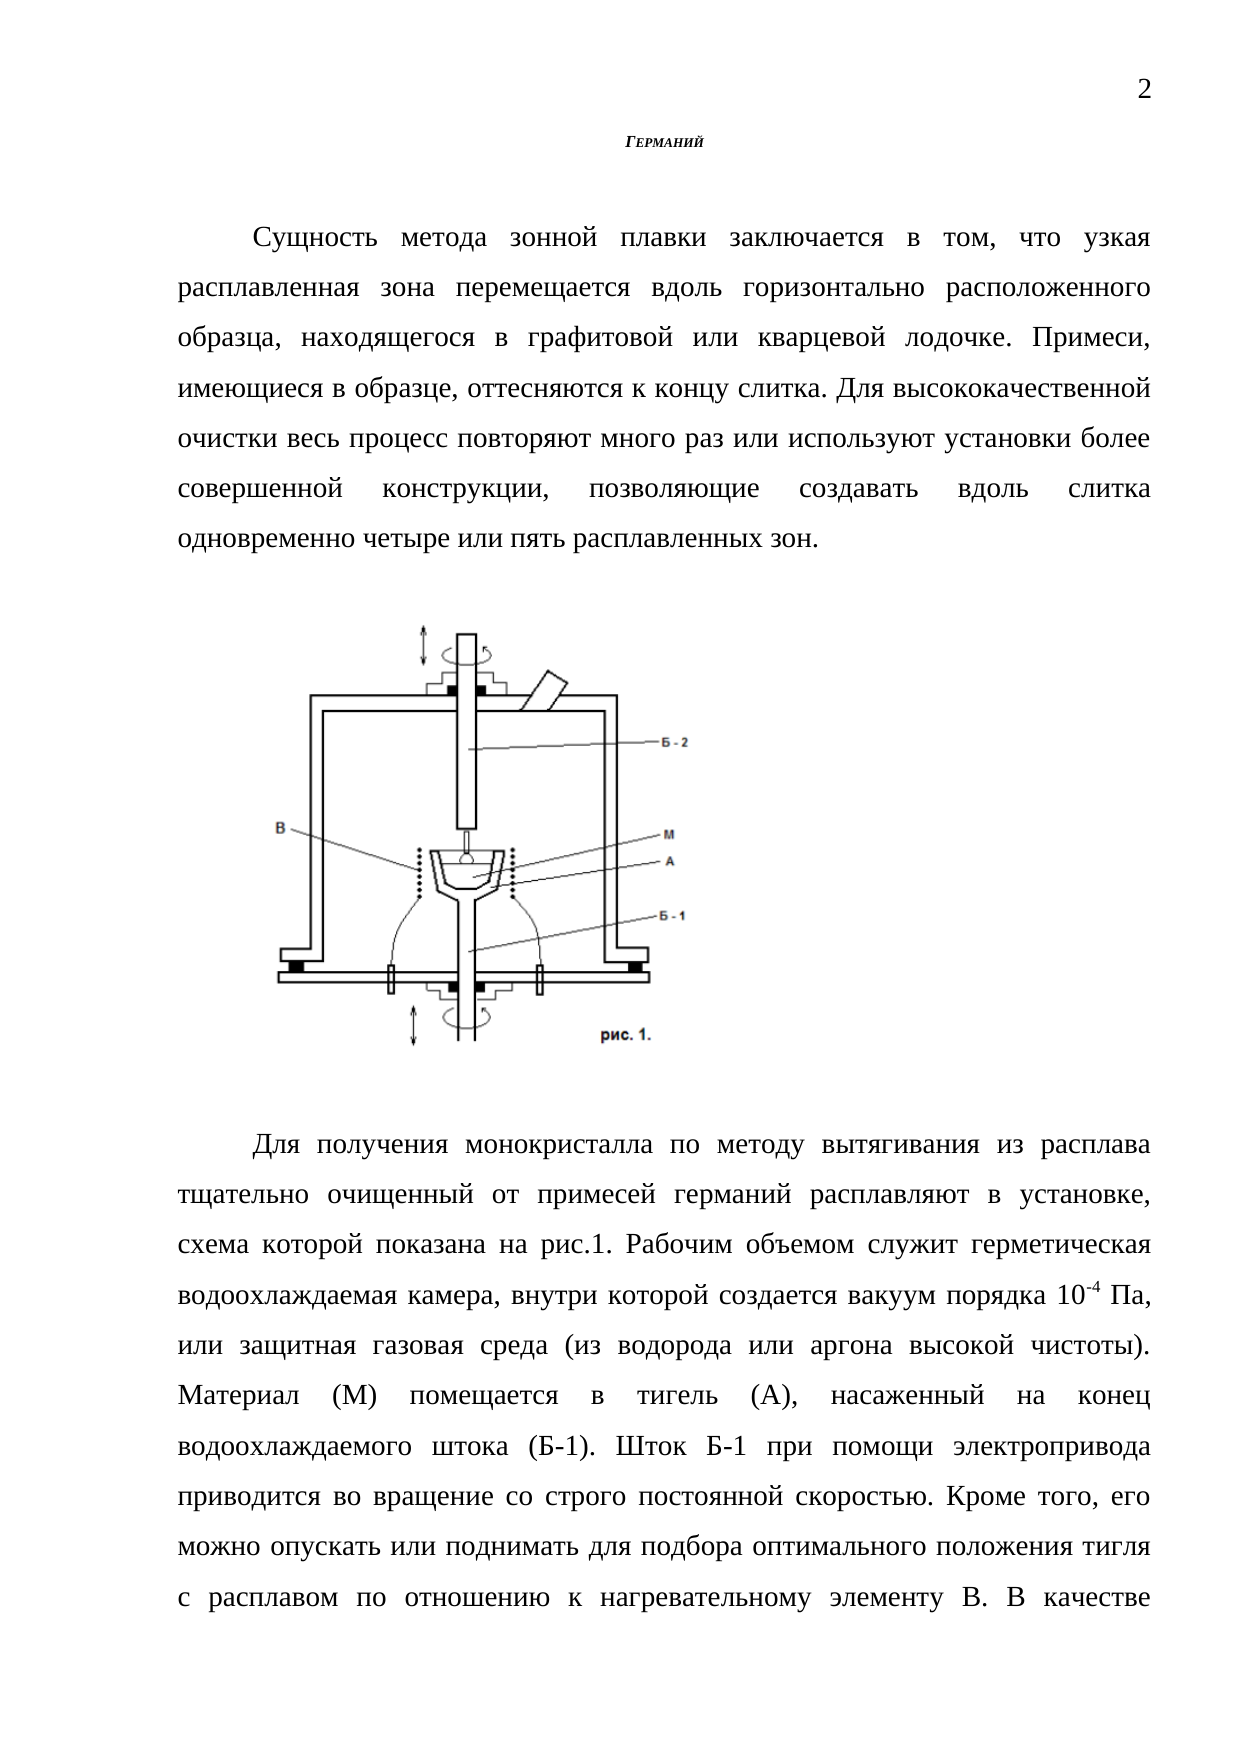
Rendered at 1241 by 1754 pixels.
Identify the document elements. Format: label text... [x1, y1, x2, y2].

text Сущность метода зонной плавки заключается в том, что узкая расплавленная зона перемещается вдоль горизонтально расположенного образца, находящегося в графитовой или кварцевой лодочке. Примеси, имеющиеся в образце, оттесняются к концу слитка. Для высококачественной очистки весь процесс повторяют много раз или используют установки более совершенной конструкции, позволяющие создавать вдоль слитка одновременно четыре или пять расплавленных зон. [177, 219, 1152, 554]
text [177, 1126, 1152, 1612]
subtitle Германий [177, 118, 1152, 152]
